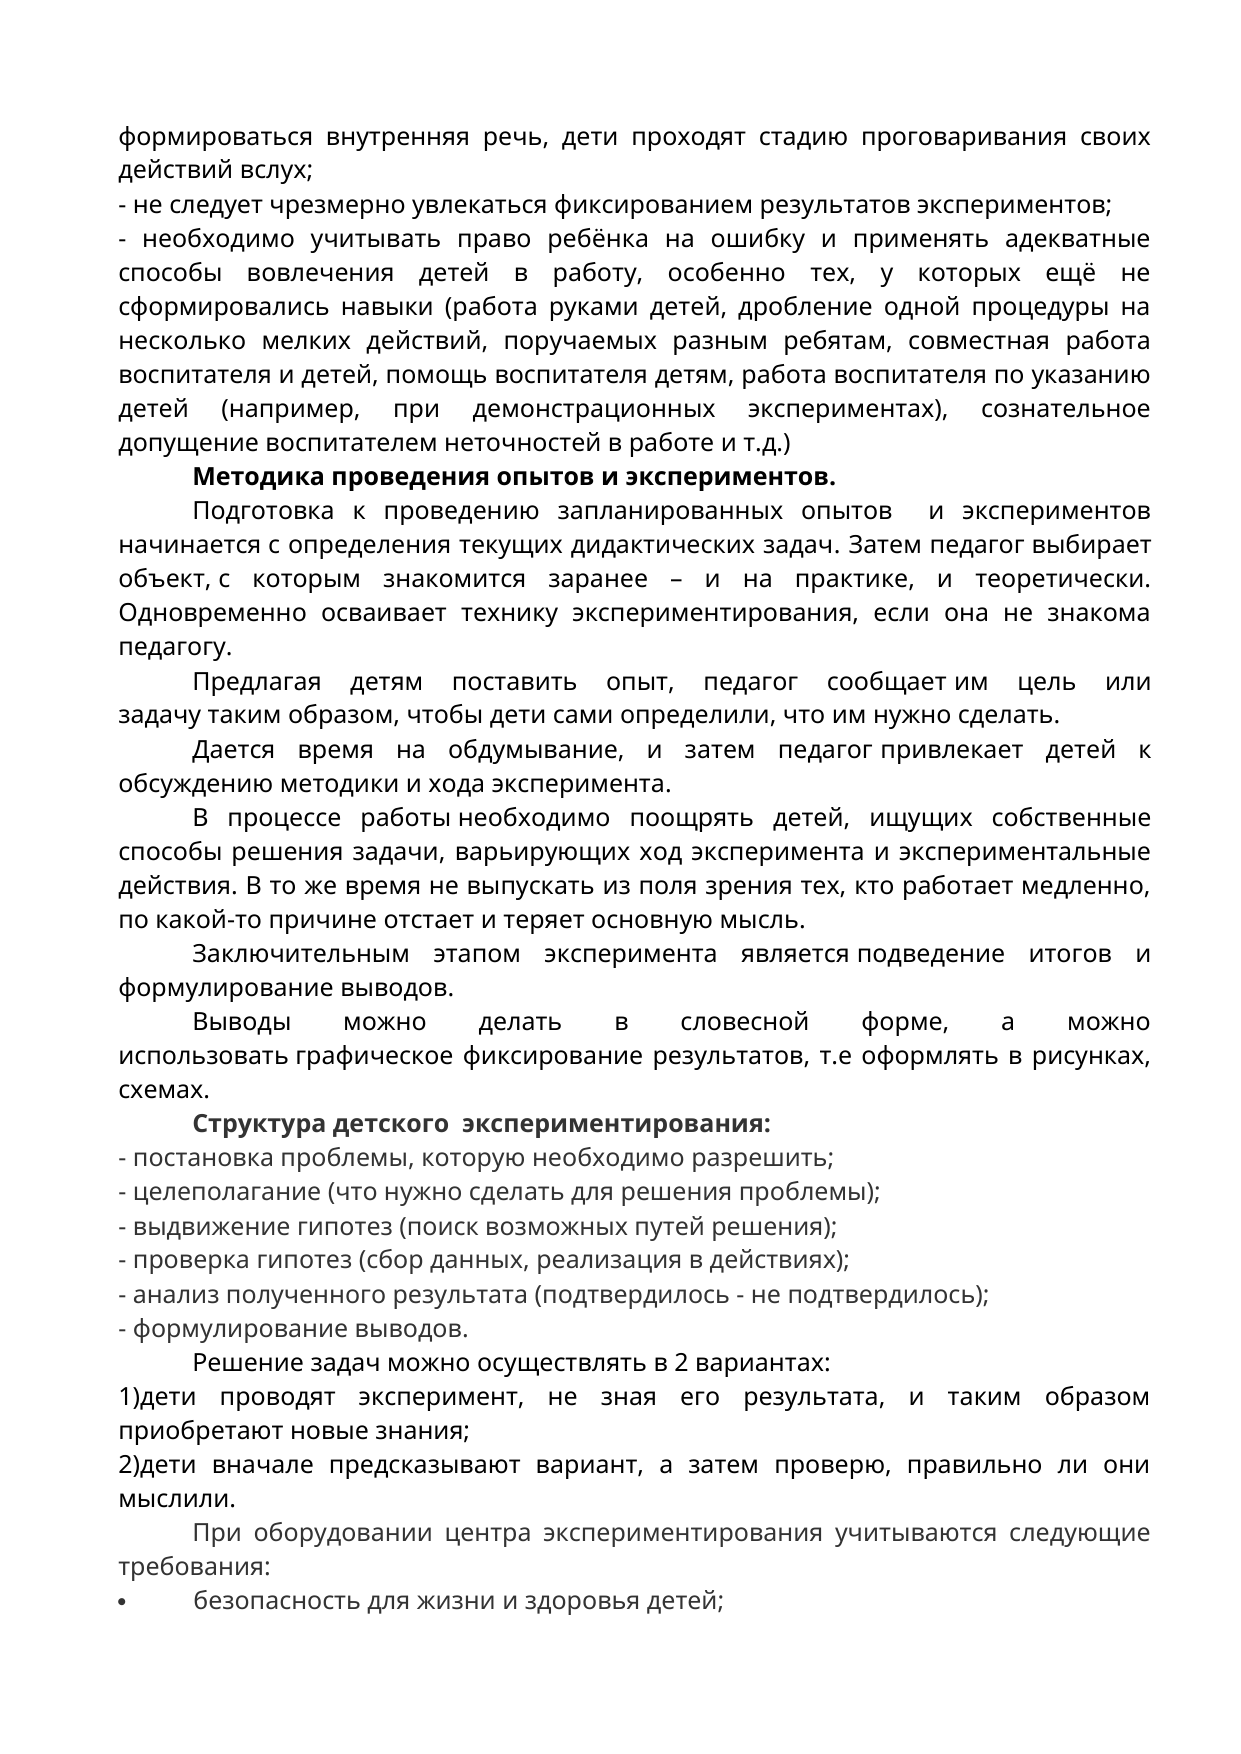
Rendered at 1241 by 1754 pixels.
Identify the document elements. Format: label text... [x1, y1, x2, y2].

list безопасность для жизни и здоровья детей; [118, 1583, 1152, 1617]
text Структура детского экспериментирования: [118, 1106, 1152, 1140]
text Подготовка к проведению запланированных опытов и экспериментов начинается с определения текущих дидактических задач. Затем педагог выбирает объект, с которым знакомится заранее – и на практике, и теоретически. Одновременно осваивает технику экспериментирования, если она не знакома педагогу. [118, 493, 1152, 663]
text Решение задач можно осуществлять в 2 вариантах: [118, 1344, 1152, 1378]
text Выводы можно делать в словесной форме, а можно использовать графическое фиксирование результатов, т.е оформлять в рисунках, схемах. [118, 1004, 1152, 1106]
text - проверка гипотез (сбор данных, реализация в действиях); [118, 1242, 1152, 1276]
text Заключительным этапом эксперимента является подведение итогов и формулирование выводов. [118, 936, 1152, 1004]
text - постановка проблемы, которую необходимо разрешить; [118, 1140, 1152, 1174]
text В процессе работы необходимо поощрять детей, ищущих собственные способы решения задачи, варьирующих ход эксперимента и экспериментальные действия. В то же время не выпускать из поля зрения тех, кто работает медленно, по какой-то причине отстает и теряет основную мысль. [118, 799, 1152, 936]
text 1)дети проводят эксперимент, не зная его результата, и таким образом приобретают новые знания; [118, 1378, 1152, 1447]
text Методика проведения опытов и экспериментов. [118, 459, 1152, 493]
text - целеполагание (что нужно сделать для решения проблемы); [118, 1174, 1152, 1208]
text - не следует чрезмерно увлекаться фиксированием результатов экспериментов; [118, 186, 1152, 220]
text - необходимо учитывать право ребёнка на ошибку и применять адекватные способы вовлечения детей в работу, особенно тех, у которых ещё не сформировались навыки (работа руками детей, дробление одной процедуры на несколько мелких действий, поручаемых разным ребятам, совместная работа воспитателя и детей, помощь воспитателя детям, работа воспитателя по указанию детей (например, при демонстрационных экспериментах), сознательное допущение воспитателем неточностей в работе и т.д.) [118, 220, 1152, 459]
text При оборудовании центра экспериментирования учитываются следующие требования: [118, 1515, 1152, 1583]
text Предлагая детям поставить опыт, педагог сообщает им цель или задачу таким образом, чтобы дети сами определили, что им нужно сделать. [118, 663, 1152, 731]
text - выдвижение гипотез (поиск возможных путей решения); [118, 1208, 1152, 1242]
text - анализ полученного результата (подтвердилось - не подтвердилось); [118, 1276, 1152, 1310]
text - формулирование выводов. [118, 1310, 1152, 1344]
text 2)дети вначале предсказывают вариант, а затем проверю, правильно ли они мыслили. [118, 1447, 1152, 1515]
text Дается время на обдумывание, и затем педагог привлекает детей к обсуждению методики и хода эксперимента. [118, 731, 1152, 799]
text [118, 118, 1152, 186]
